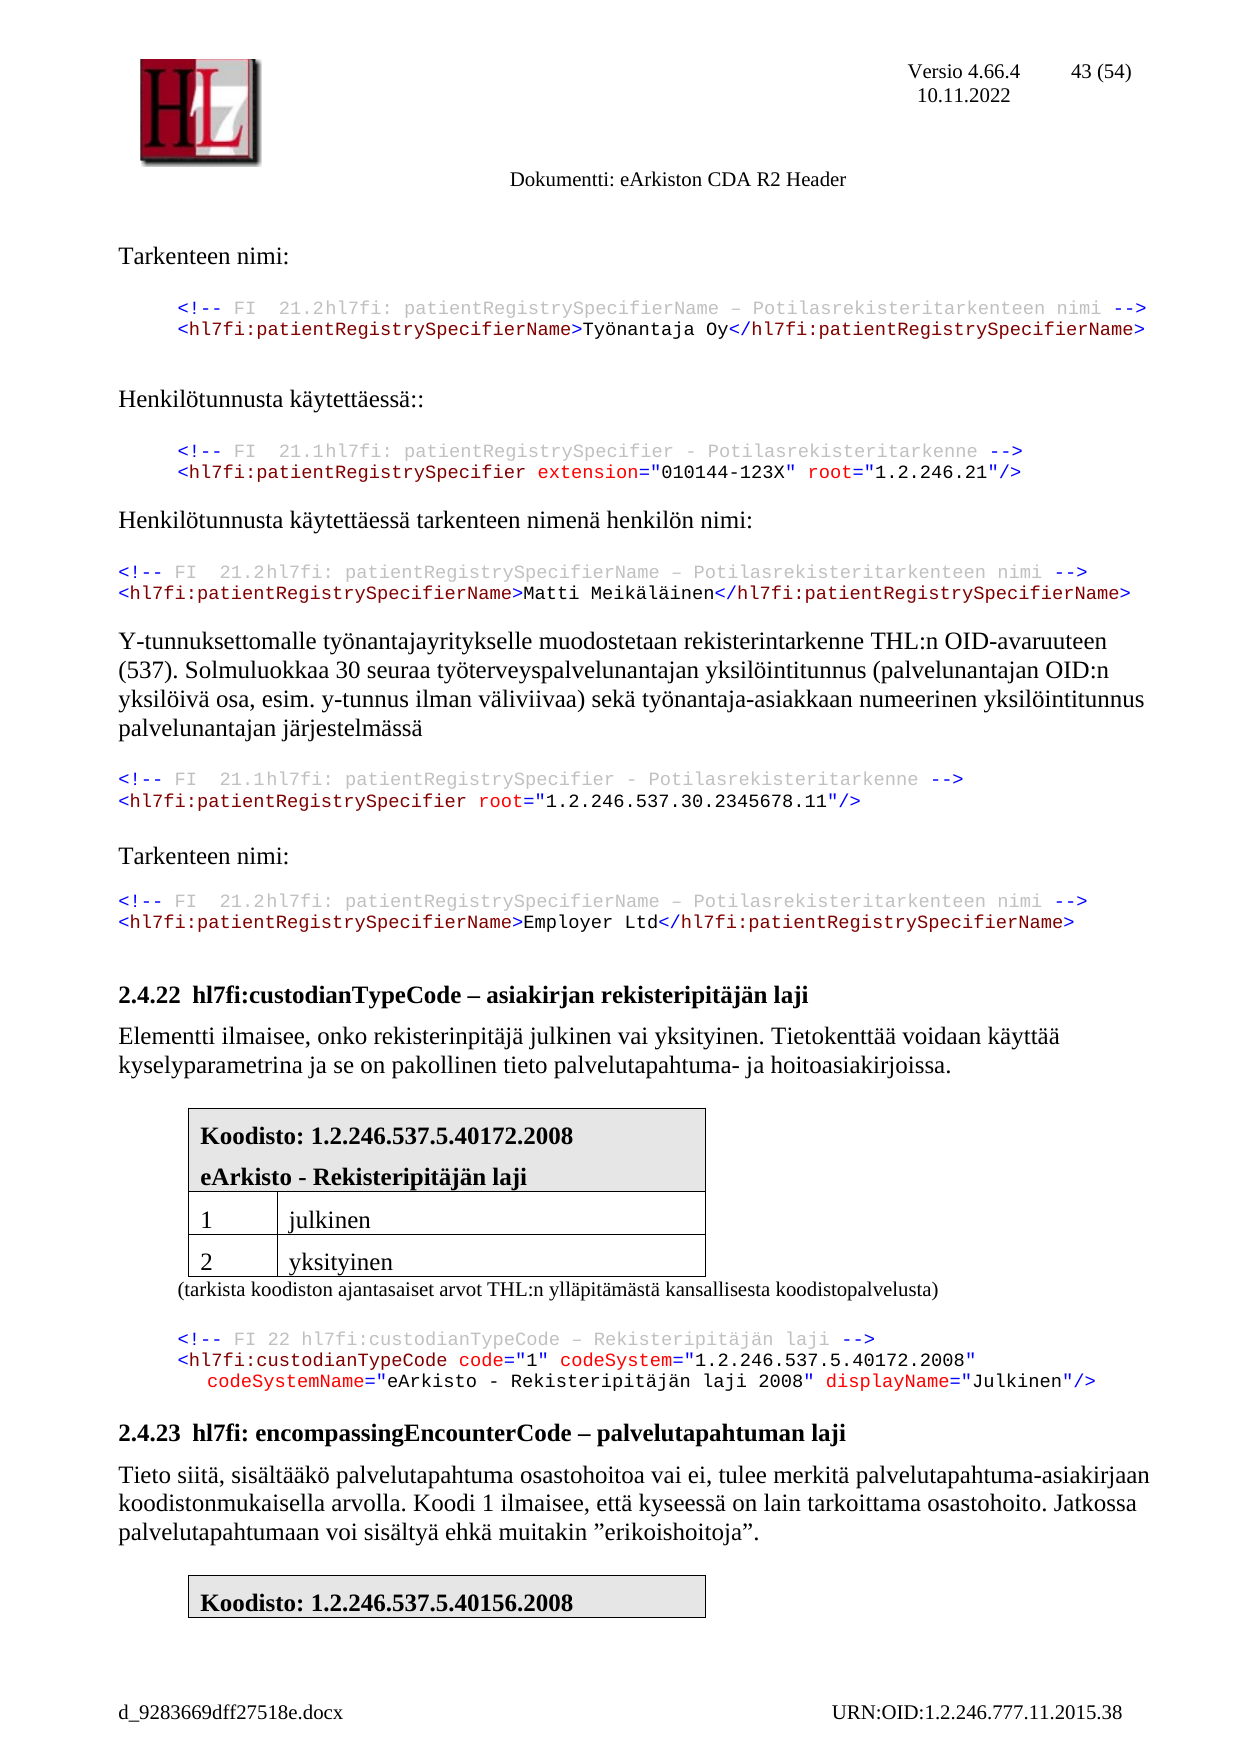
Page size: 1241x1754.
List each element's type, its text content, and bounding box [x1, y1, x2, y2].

text <hl7fi:custodianTypeCode code="1" codeSystem="1.2.246.537.5.40172.2008" [118, 1351, 1152, 1372]
text <!-- FI 21.2 hl7fi: patientRegistrySpecifierName – Potilasrekisteritarkenteen nimi --> [118, 299, 1152, 320]
table_cell 2 [189, 1235, 277, 1276]
text <hl7fi:patientRegistrySpecifierName>Matti Meikäläinen</hl7fi:patientRegistrySpecifierName> [118, 584, 1152, 605]
table_header Koodisto: 1.2.246.537.5.40172.2008 eArkisto - Rekisteripitäjän laji [189, 1109, 705, 1191]
text codeSystemName="eArkisto - Rekisteripitäjän laji 2008" displayName="Julkinen"/> [177, 1372, 1152, 1393]
text <!-- FI 22 hl7fi:custodianTypeCode – Rekisteripitäjän laji --> [118, 1330, 1152, 1351]
text Henkilötunnusta käytettäessä tarkenteen nimenä henkilön nimi: [118, 505, 1152, 534]
table_cell yksityinen [278, 1235, 705, 1276]
text <!-- FI 21.2 hl7fi: patientRegistrySpecifierName – Potilasrekisteritarkenteen nimi --> [118, 891, 1152, 913]
text Elementti ilmaisee, onko rekisterinpitäjä julkinen vai yksityinen. Tietokenttää voidaan käyttää kyselyparametrina ja se on pakollinen tieto palvelutapahtuma- ja hoitoasiakirjoissa. [118, 1021, 1152, 1079]
text Y-tunnuksettomalle työnantajayritykselle muodostetaan rekisterintarkenne THL:n OID-avaruuteen (537). Solmuluokkaa 30 seuraa työterveyspalvelunantajan yksilöintitunnus (palvelunantajan OID:n yksilöivä osa, esim. y-tunnus ilman väliviivaa) sekä työnantaja-asiakkaan numeerinen yksilöintitunnus palvelunantajan järjestelmässä [118, 626, 1152, 741]
text <hl7fi:patientRegistrySpecifier root="1.2.246.537.30.2345678.11"/> [118, 791, 1152, 813]
table_header Koodisto: 1.2.246.537.5.40156.2008 eArkisto - Palvelutapahtuman laji [189, 1576, 705, 1617]
text Tarkenteen nimi: [118, 241, 1152, 270]
text Tarkenteen nimi: [118, 841, 1152, 870]
subtitle hl7fi: encompassingEncounterCode – palvelutapahtuman laji [118, 1418, 1152, 1447]
text <hl7fi:patientRegistrySpecifier extension="010144-123X" root="1.2.246.21"/> [118, 463, 1152, 484]
text (tarkista koodiston ajantasaiset arvot THL:n ylläpitämästä kansallisesta koodistopalvelusta) [148, 1277, 1152, 1301]
text <!-- FI 21.2 hl7fi: patientRegistrySpecifierName – Potilasrekisteritarkenteen nimi --> [118, 563, 1152, 584]
text Tieto siitä, sisältääkö palvelutapahtuma osastohoitoa vai ei, tulee merkitä palvelutapahtuma-asiakirjaan koodistonmukaisella arvolla. Koodi 1 ilmaisee, että kyseessä on lain tarkoittama osastohoito. Jatkossa palvelutapahtumaan voi sisältyä ehkä muitakin ”erikoishoitoja”. [118, 1460, 1152, 1546]
table_cell julkinen [278, 1192, 705, 1233]
text <!-- FI 21.1 hl7fi: patientRegistrySpecifier - Potilasrekisteritarkenne --> [118, 441, 1152, 463]
text <hl7fi:patientRegistrySpecifierName>Employer Ltd</hl7fi:patientRegistrySpecifierName> [118, 913, 1152, 934]
text <!-- FI 21.1 hl7fi: patientRegistrySpecifier - Potilasrekisteritarkenne --> [118, 770, 1152, 791]
text Henkilötunnusta käytettäessä:: [118, 384, 1152, 413]
text <hl7fi:patientRegistrySpecifierName>Työnantaja Oy</hl7fi:patientRegistrySpecifierName> [118, 320, 1152, 341]
table_cell 1 [189, 1192, 277, 1233]
subtitle hl7fi:custodianTypeCode – asiakirjan rekisteripitäjän laji [118, 980, 1152, 1009]
picture [140, 59, 263, 167]
